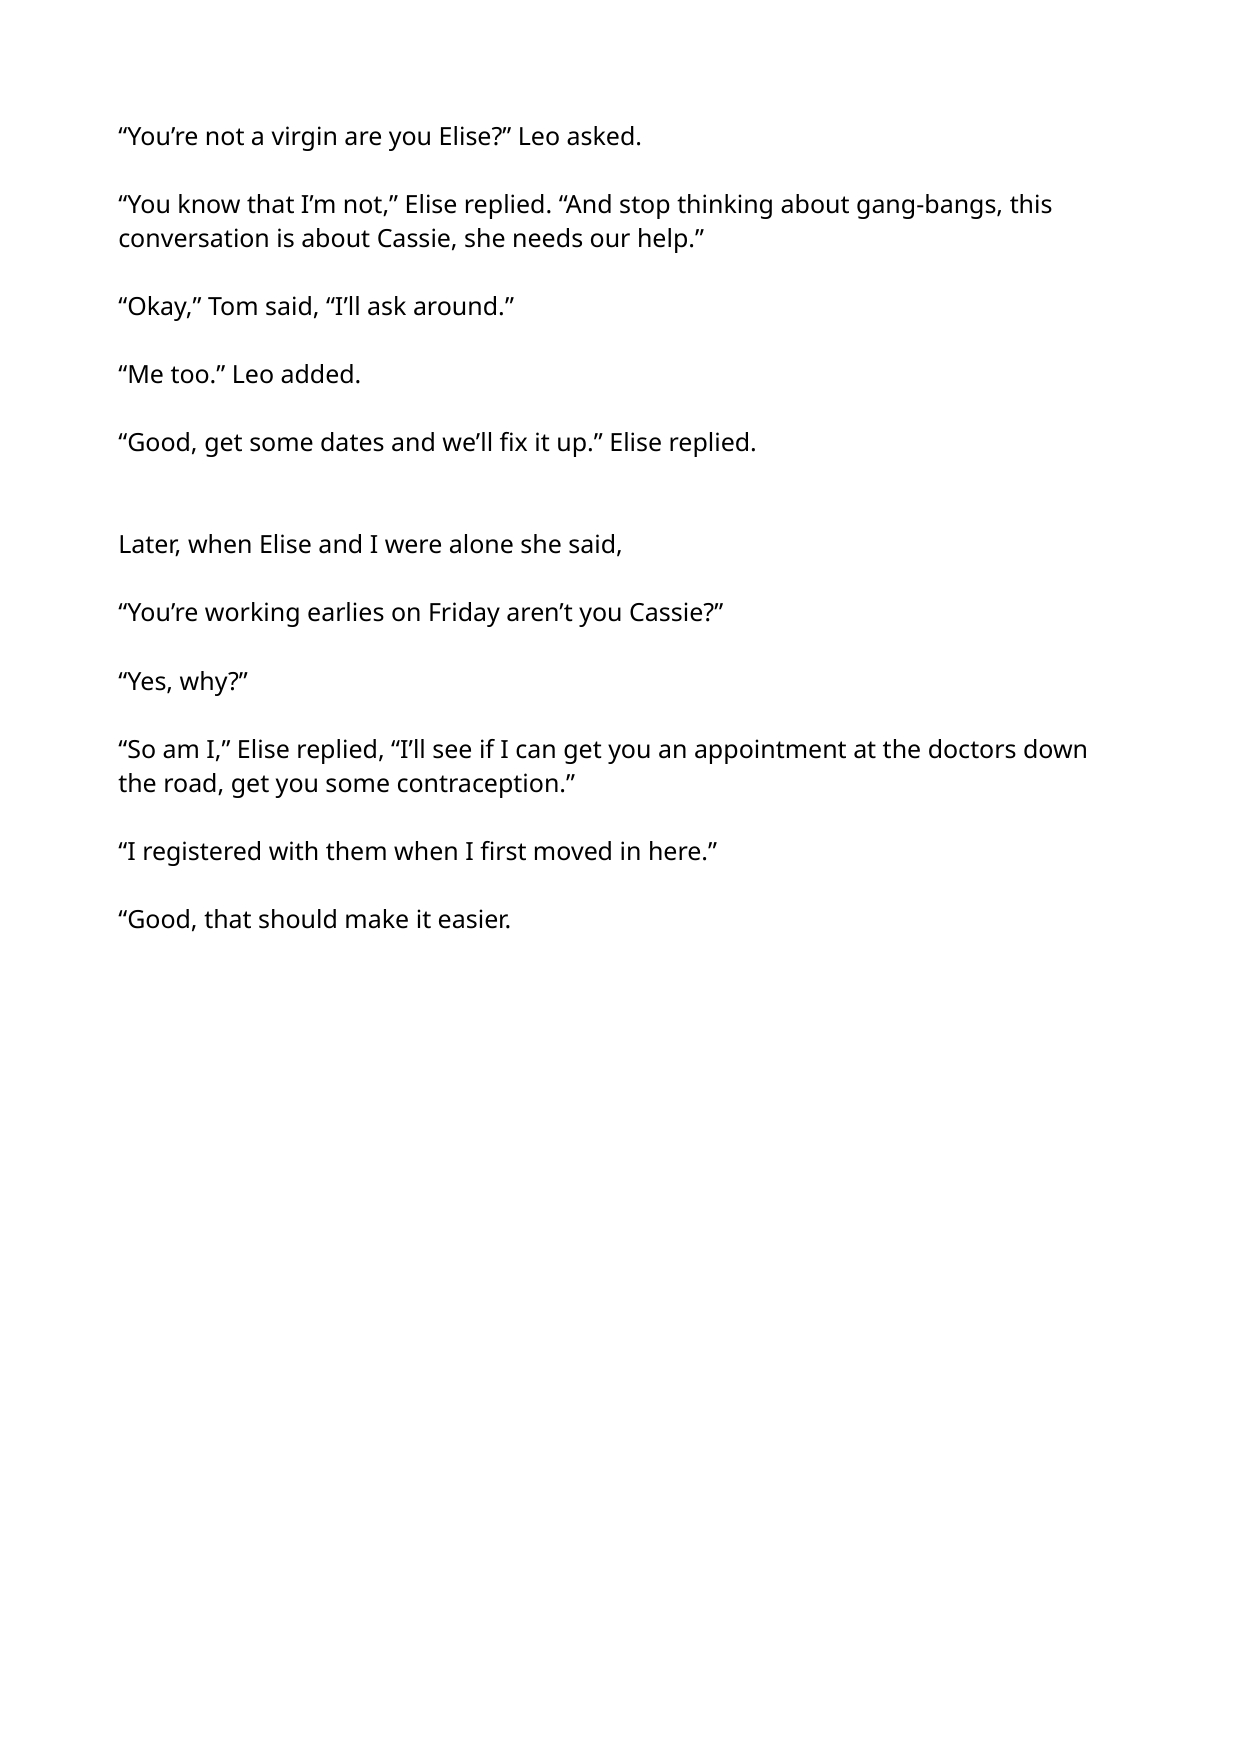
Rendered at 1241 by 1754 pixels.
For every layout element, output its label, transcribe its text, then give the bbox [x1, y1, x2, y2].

text “Me too.” Leo added. [118, 357, 1122, 391]
text “You’re working earlies on Friday aren’t you Cassie?” [118, 595, 1122, 629]
text “So am I,” Elise replied, “I’ll see if I can get you an appointment at the doctors down the road, get you some contraception.” [118, 731, 1122, 799]
text “You’re not a virgin are you Elise?” Leo asked. [118, 118, 1122, 152]
text Later, when Elise and I were alone she said, [118, 527, 1122, 561]
text “I registered with them when I first moved in here.” [118, 833, 1122, 867]
text “Good, that should make it easier. [118, 902, 1122, 936]
text “Okay,” Tom said, “I’ll ask around.” [118, 288, 1122, 322]
text “Yes, why?” [118, 663, 1122, 697]
text “You know that I’m not,” Elise replied. “And stop thinking about gang-bangs, this conversation is about Cassie, she needs our help.” [118, 186, 1122, 254]
text “Good, get some dates and we’ll fix it up.” Elise replied. [118, 425, 1122, 459]
